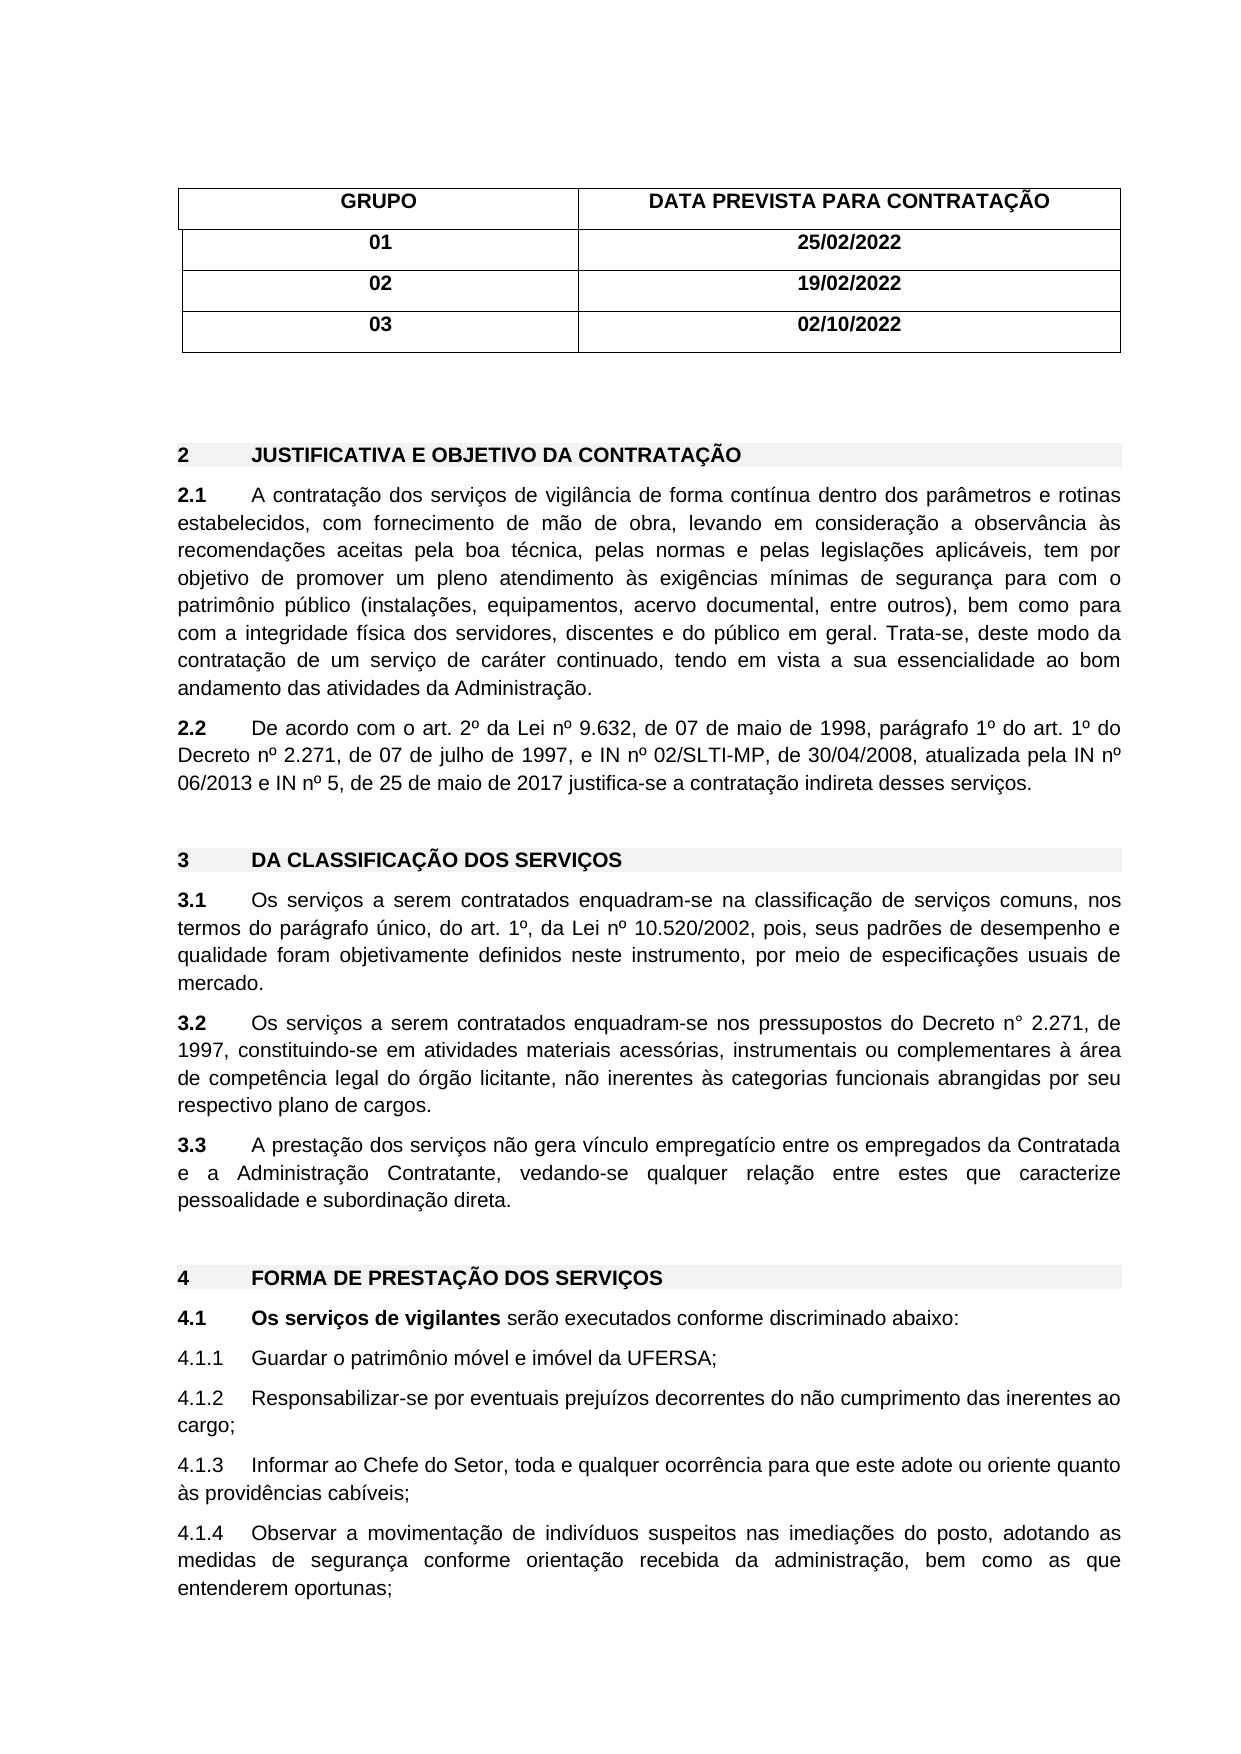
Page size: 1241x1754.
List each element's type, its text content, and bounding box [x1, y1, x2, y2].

list Os serviços de vigilantes serão executados conforme discriminado abaixo: [177, 1305, 1122, 1329]
table_header DATA PREVISTA PARA CONTRATAÇÃO [579, 189, 1120, 229]
list A contratação dos serviços de vigilância de forma contínua dentro dos parâmetros e rotinas estabelecidos, com fornecimento de mão de obra, levando em consideração a observância às recomendações aceitas pela boa técnica, pelas normas e pelas legislações aplicáveis, tem por objetivo de promover um pleno atendimento às exigências mínimas de segurança para com o patrimônio público (instalações, equipamentos, acervo documental, entre outros), bem como para com a integridade física dos servidores, discentes e do público em geral. Trata-se, deste modo da contratação de um serviço de caráter continuado, tendo em vista a sua essencialidade ao bom andamento das atividades da Administração. [177, 483, 1122, 699]
table_cell 02 [183, 271, 578, 311]
list Guardar o patrimônio móvel e imóvel da UFERSA; [177, 1345, 1122, 1369]
list A prestação dos serviços não gera vínculo empregatício entre os empregados da Contratada e a Administração Contratante, vedando-se qualquer relação entre estes que caracterize pessoalidade e subordinação direta. [177, 1133, 1122, 1212]
list FORMA DE PRESTAÇÃO DOS SERVIÇOS [177, 1265, 1122, 1289]
list Os serviços a serem contratados enquadram-se nos pressupostos do Decreto n° 2.271, de 1997, constituindo-se em atividades materiais acessórias, instrumentais ou complementares à área de competência legal do órgão licitante, não inerentes às categorias funcionais abrangidas por seu respectivo plano de cargos. [177, 1010, 1122, 1117]
list Os serviços a serem contratados enquadram-se na classificação de serviços comuns, nos termos do parágrafo único, do art. 1º, da Lei nº 10.520/2002, pois, seus padrões de desempenho e qualidade foram objetivamente definidos neste instrumento, por meio de especificações usuais de mercado. [177, 888, 1122, 994]
table_header GRUPO [179, 189, 578, 229]
table_cell 19/02/2022 [579, 271, 1120, 311]
list De acordo com o art. 2º da Lei nº 9.632, de 07 de maio de 1998, parágrafo 1º do art. 1º do Decreto nº 2.271, de 07 de julho de 1997, e IN nº 02/SLTI-MP, de 30/04/2008, atualizada pela IN nº 06/2013 e IN nº 5, de 25 de maio de 2017 justifica-se a contratação indireta desses serviços. [177, 715, 1122, 794]
list DA CLASSIFICAÇÃO DOS SERVIÇOS [177, 848, 1122, 872]
table_cell 02/10/2022 [579, 312, 1120, 352]
table_cell 03 [183, 312, 578, 352]
list Informar ao Chefe do Setor, toda e qualquer ocorrência para que este adote ou oriente quanto às providências cabíveis; [177, 1453, 1122, 1504]
table_cell 25/02/2022 [579, 230, 1120, 270]
table_cell 01 [183, 230, 578, 270]
list Responsabilizar-se por eventuais prejuízos decorrentes do não cumprimento das inerentes ao cargo; [177, 1385, 1122, 1437]
list Observar a movimentação de indivíduos suspeitos nas imediações do posto, adotando as medidas de segurança conforme orientação recebida da administração, bem como as que entenderem oportunas; [177, 1520, 1122, 1599]
list JUSTIFICATIVA E OBJETIVO DA CONTRATAÇÃO [177, 443, 1122, 467]
